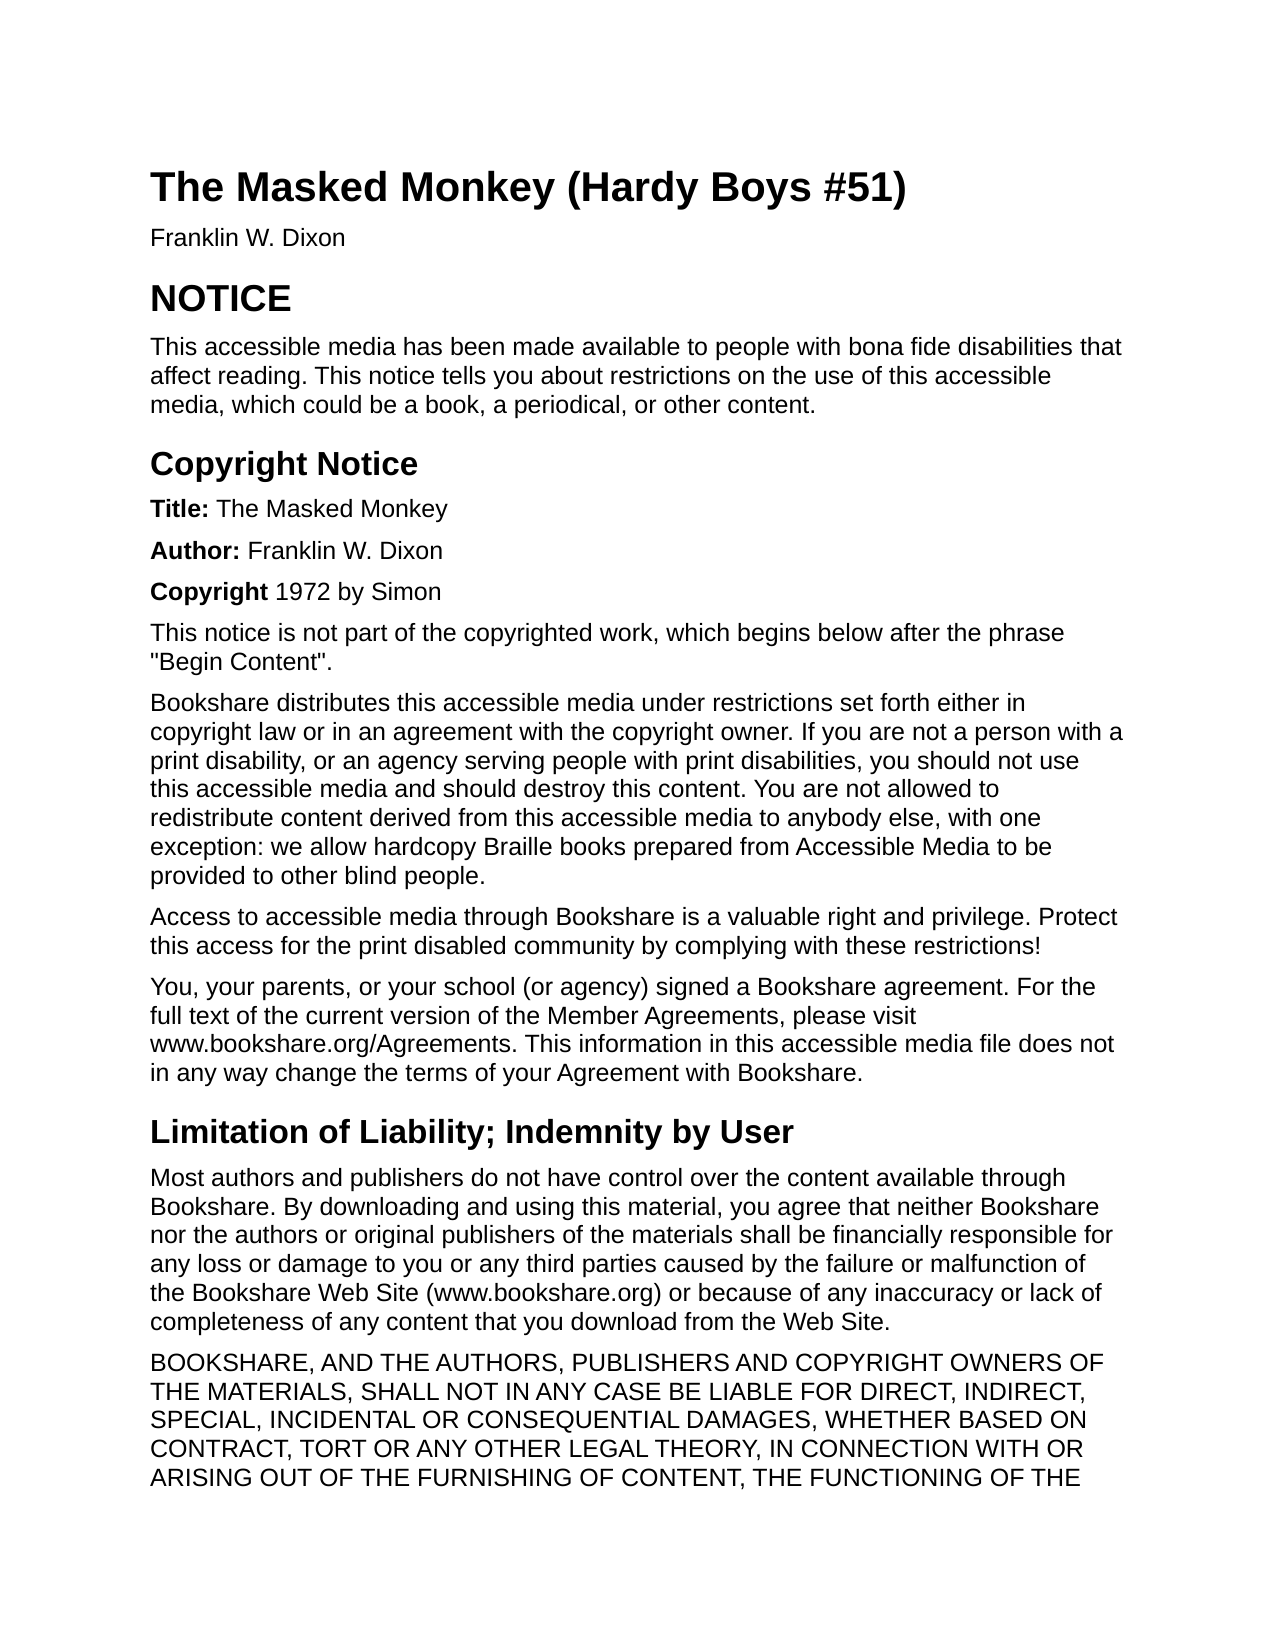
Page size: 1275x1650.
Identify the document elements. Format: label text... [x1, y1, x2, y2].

text Franklin W. Dixon [150, 223, 1125, 252]
subtitle NOTICE [150, 277, 1125, 320]
title The Masked Monkey (Hardy Boys #51) [150, 162, 1125, 210]
subtitle Limitation of Liability; Indemnity by User [150, 1112, 1125, 1150]
subtitle Copyright Notice [150, 443, 1125, 482]
